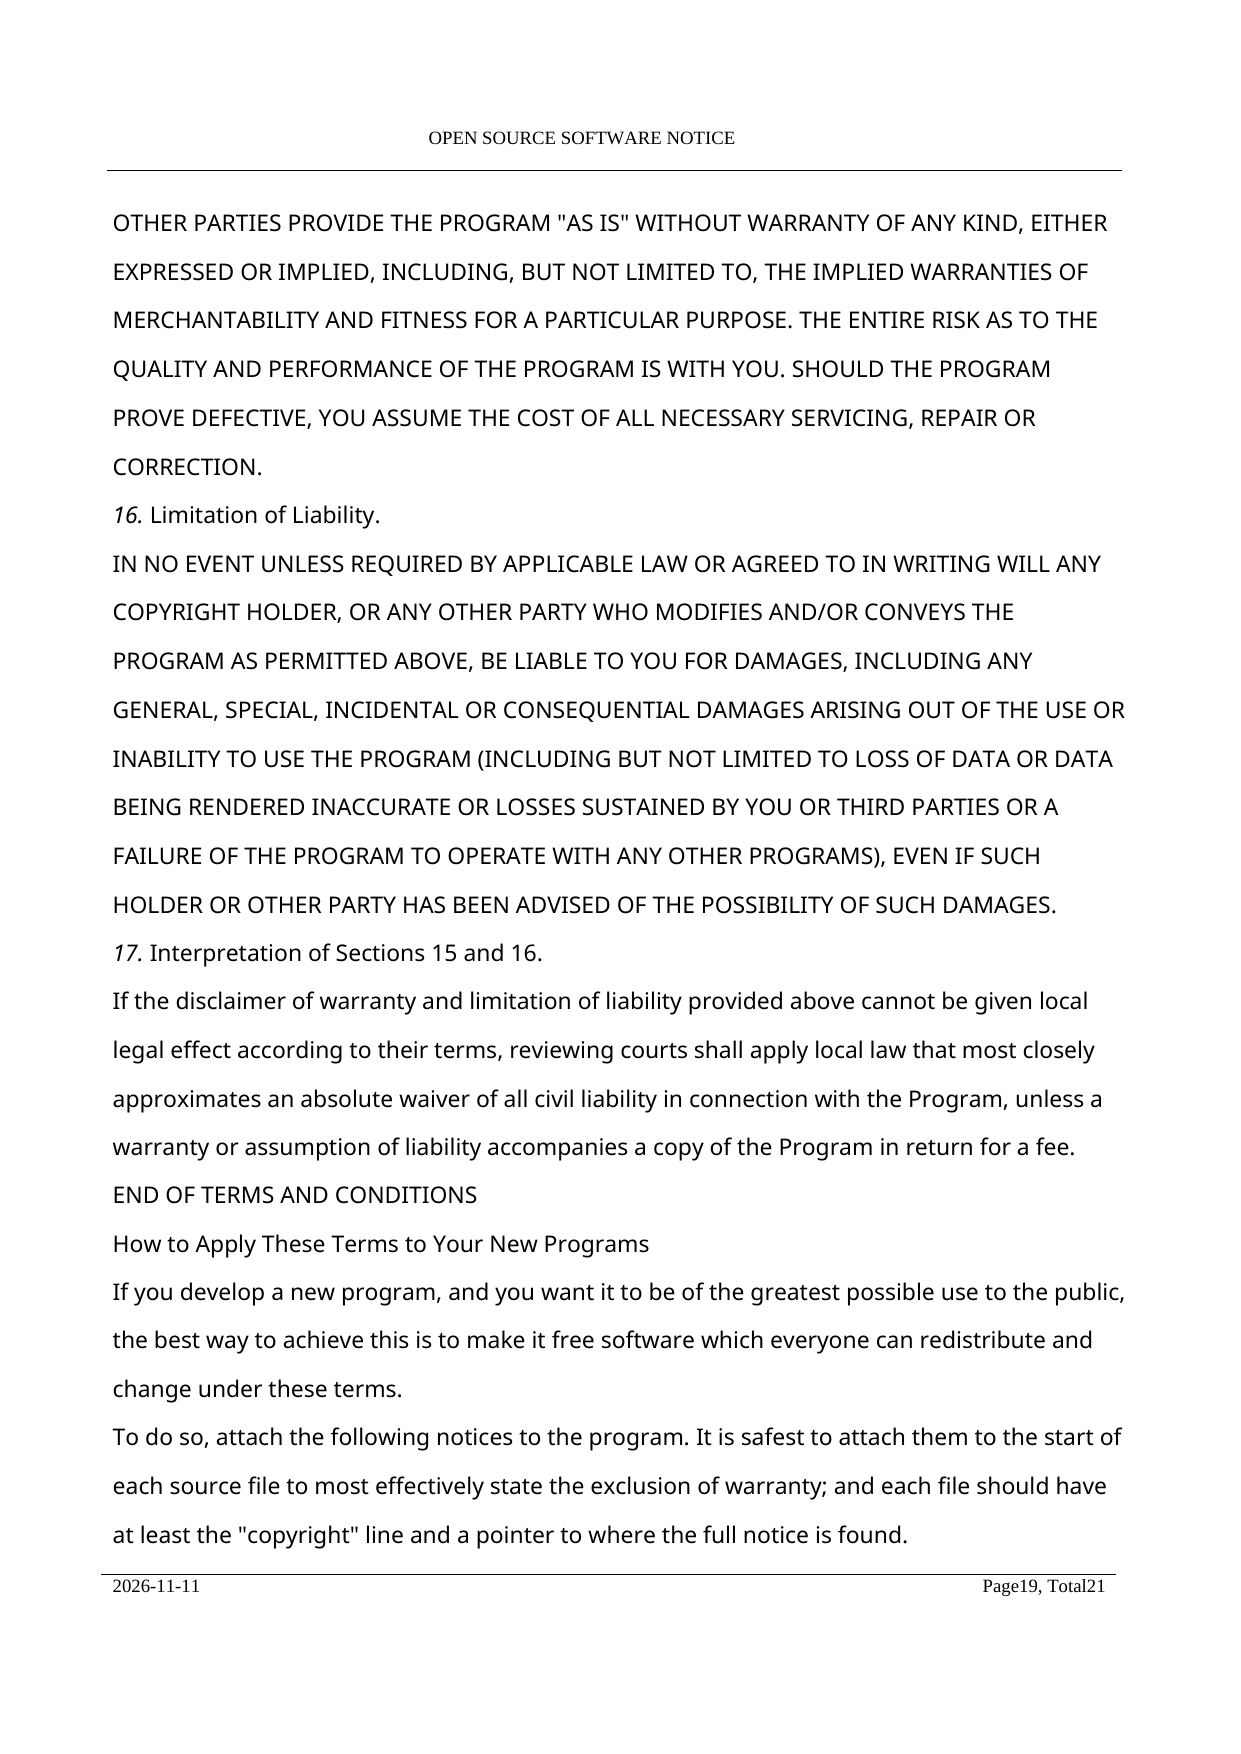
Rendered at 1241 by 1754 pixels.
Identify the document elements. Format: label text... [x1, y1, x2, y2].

text If you develop a new program, and you want it to be of the greatest possible use to the public, the best way to achieve this is to make it free software which everyone can redistribute and change under these terms. [112, 1275, 1128, 1405]
text To do so, attach the following notices to the program. It is safest to attach them to the start of each source file to most effectively state the exclusion of warranty; and each file should have at least the "copyright" line and a pointer to where the full notice is found. [112, 1421, 1128, 1551]
text END OF TERMS AND CONDITIONS [112, 1179, 1128, 1211]
text How to Apply These Terms to Your New Programs [112, 1227, 1128, 1259]
text 16. Limitation of Liability. IN NO EVENT UNLESS REQUIRED BY APPLICABLE LAW OR AGREED TO IN WRITING WILL ANY COPYRIGHT HOLDER, OR ANY OTHER PARTY WHO MODIFIES AND/OR CONVEYS THE PROGRAM AS PERMITTED ABOVE, BE LIABLE TO YOU FOR DAMAGES, INCLUDING ANY GENERAL, SPECIAL, INCIDENTAL OR CONSEQUENTIAL DAMAGES ARISING OUT OF THE USE OR INABILITY TO USE THE PROGRAM (INCLUDING BUT NOT LIMITED TO LOSS OF DATA OR DATA BEING RENDERED INACCURATE OR LOSSES SUSTAINED BY YOU OR THIRD PARTIES OR A FAILURE OF THE PROGRAM TO OPERATE WITH ANY OTHER PROGRAMS), EVEN IF SUCH HOLDER OR OTHER PARTY HAS BEEN ADVISED OF THE POSSIBILITY OF SUCH DAMAGES. [112, 498, 1128, 921]
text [112, 206, 1128, 483]
text If the disclaimer of warranty and limitation of liability provided above cannot be given local legal effect according to their terms, reviewing courts shall apply local law that most closely approximates an absolute waiver of all civil liability in connection with the Program, unless a warranty or assumption of liability accompanies a copy of the Program in return for a fee. [112, 984, 1128, 1163]
text 17. Interpretation of Sections 15 and 16. [112, 936, 1128, 969]
